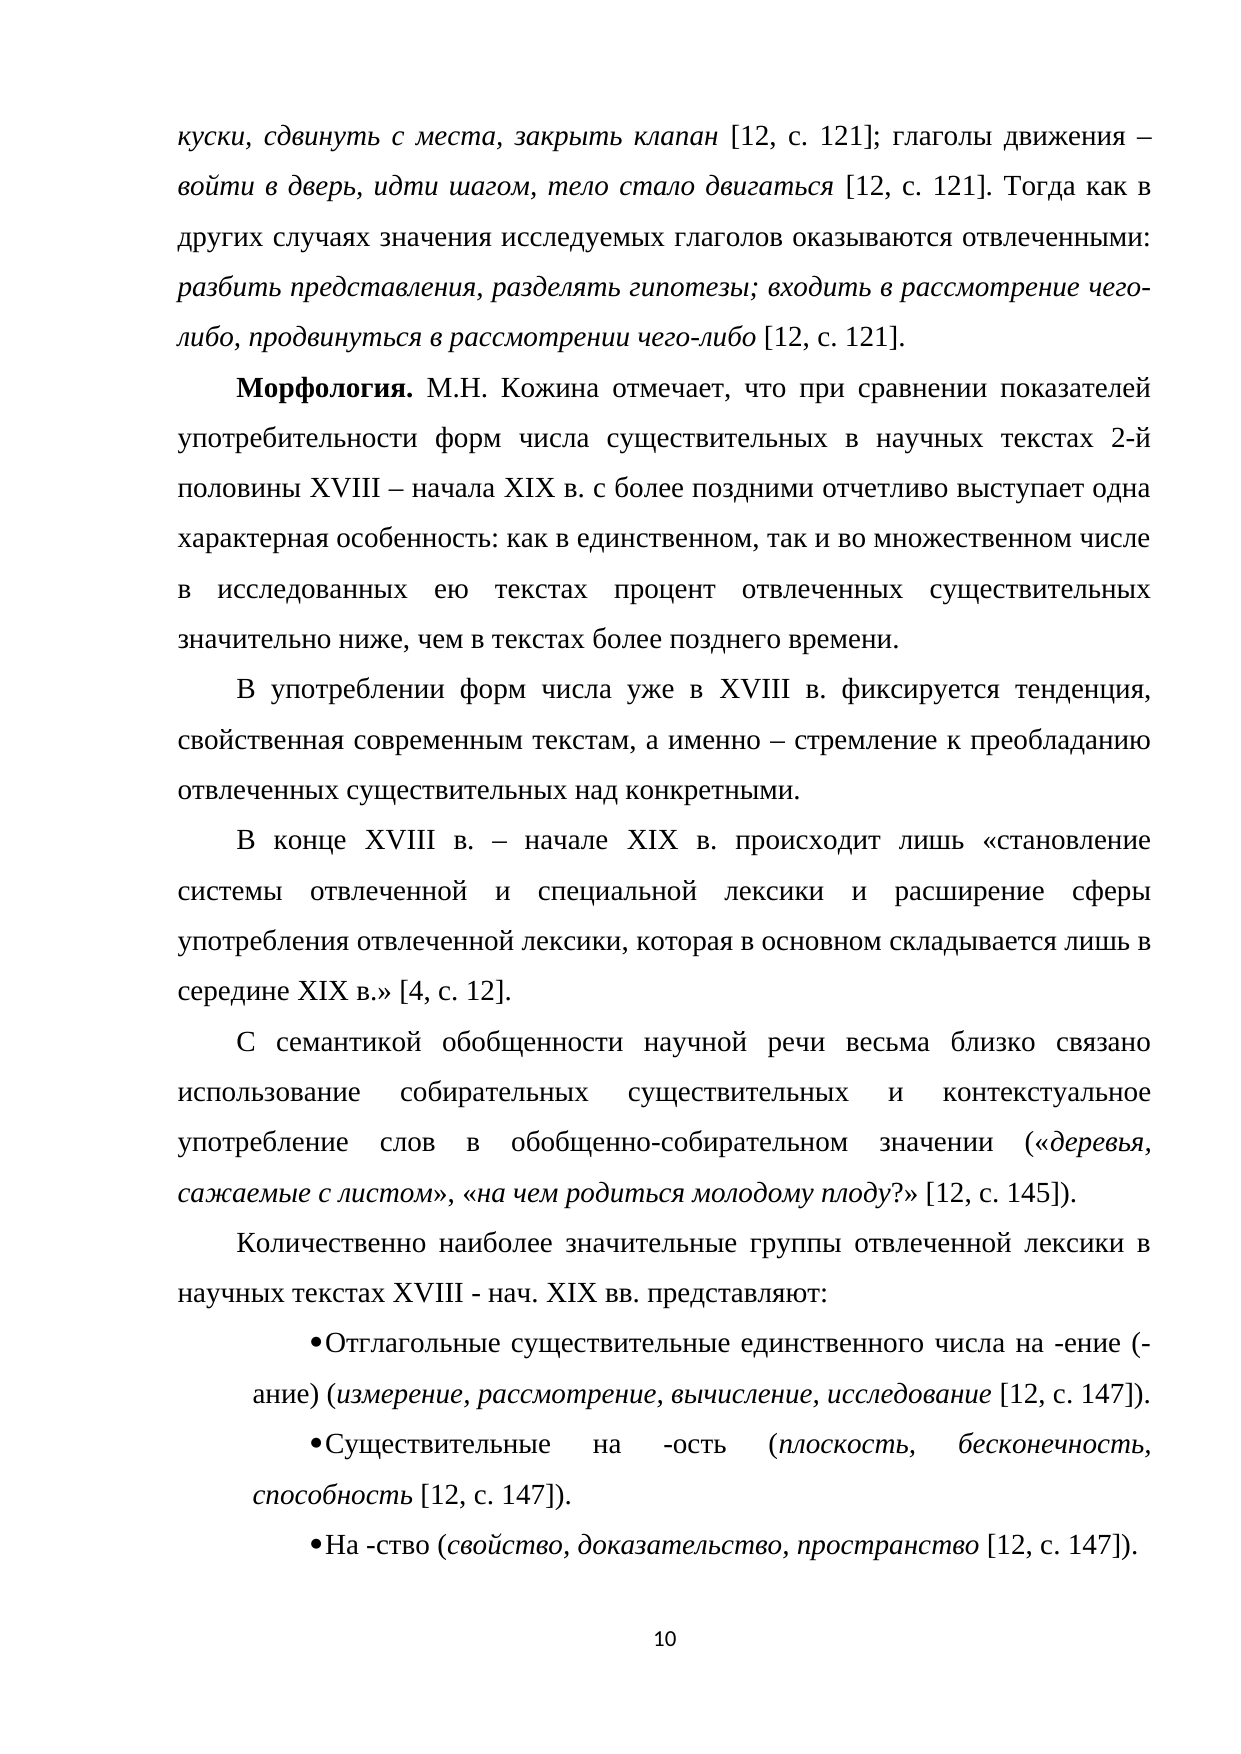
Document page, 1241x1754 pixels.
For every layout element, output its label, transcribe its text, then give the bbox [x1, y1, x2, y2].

list Существительные на -ость (плоскость, бесконечность, способность [12, с. 147]). [252, 1426, 1152, 1510]
text Морфология. М.Н. Кожина отмечает, что при сравнении показателей употребительности форм числа существительных в научных текстах 2-й половины XVIII – начала XIX в. с более поздними отчетливо выступает одна характерная особенность: как в единственном, так и во множественном числе в исследованных ею текстах процент отвлеченных существительных значительно ниже, чем в текстах более позднего времени. [177, 370, 1152, 655]
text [177, 118, 1152, 353]
text С семантикой обобщенности научной речи весьма близко связано использование собирательных существительных и контекстуальное употребление слов в обобщенно-собирательном значении («деревья, сажаемые с листом», «на чем родиться молодому плоду?» [12, с. 145]). [177, 1024, 1152, 1208]
text Количественно наиболее значительные группы отвлеченной лексики в научных текстах XVIII - нач. XIX вв. представляют: [177, 1225, 1152, 1309]
text В употреблении форм числа уже в XVIII в. фиксируется тенденция, свойственная современным текстам, а именно – стремление к преобладанию отвлеченных существительных над конкретными. [177, 672, 1152, 806]
list Отглагольные существительные единственного числа на -ение (-ание) (измерение, рассмотрение, вычисление, исследование [12, с. 147]). [252, 1326, 1152, 1409]
text В конце XVIII в. – начале XIX в. происходит лишь «становление системы отвлеченной и специальной лексики и расширение сферы употребления отвлеченной лексики, которая в основном складывается лишь в середине XIX в.» [4, с. 12]. [177, 822, 1152, 1007]
list На -ство (свойство, доказательство, пространство [12, с. 147]). [252, 1527, 1152, 1561]
